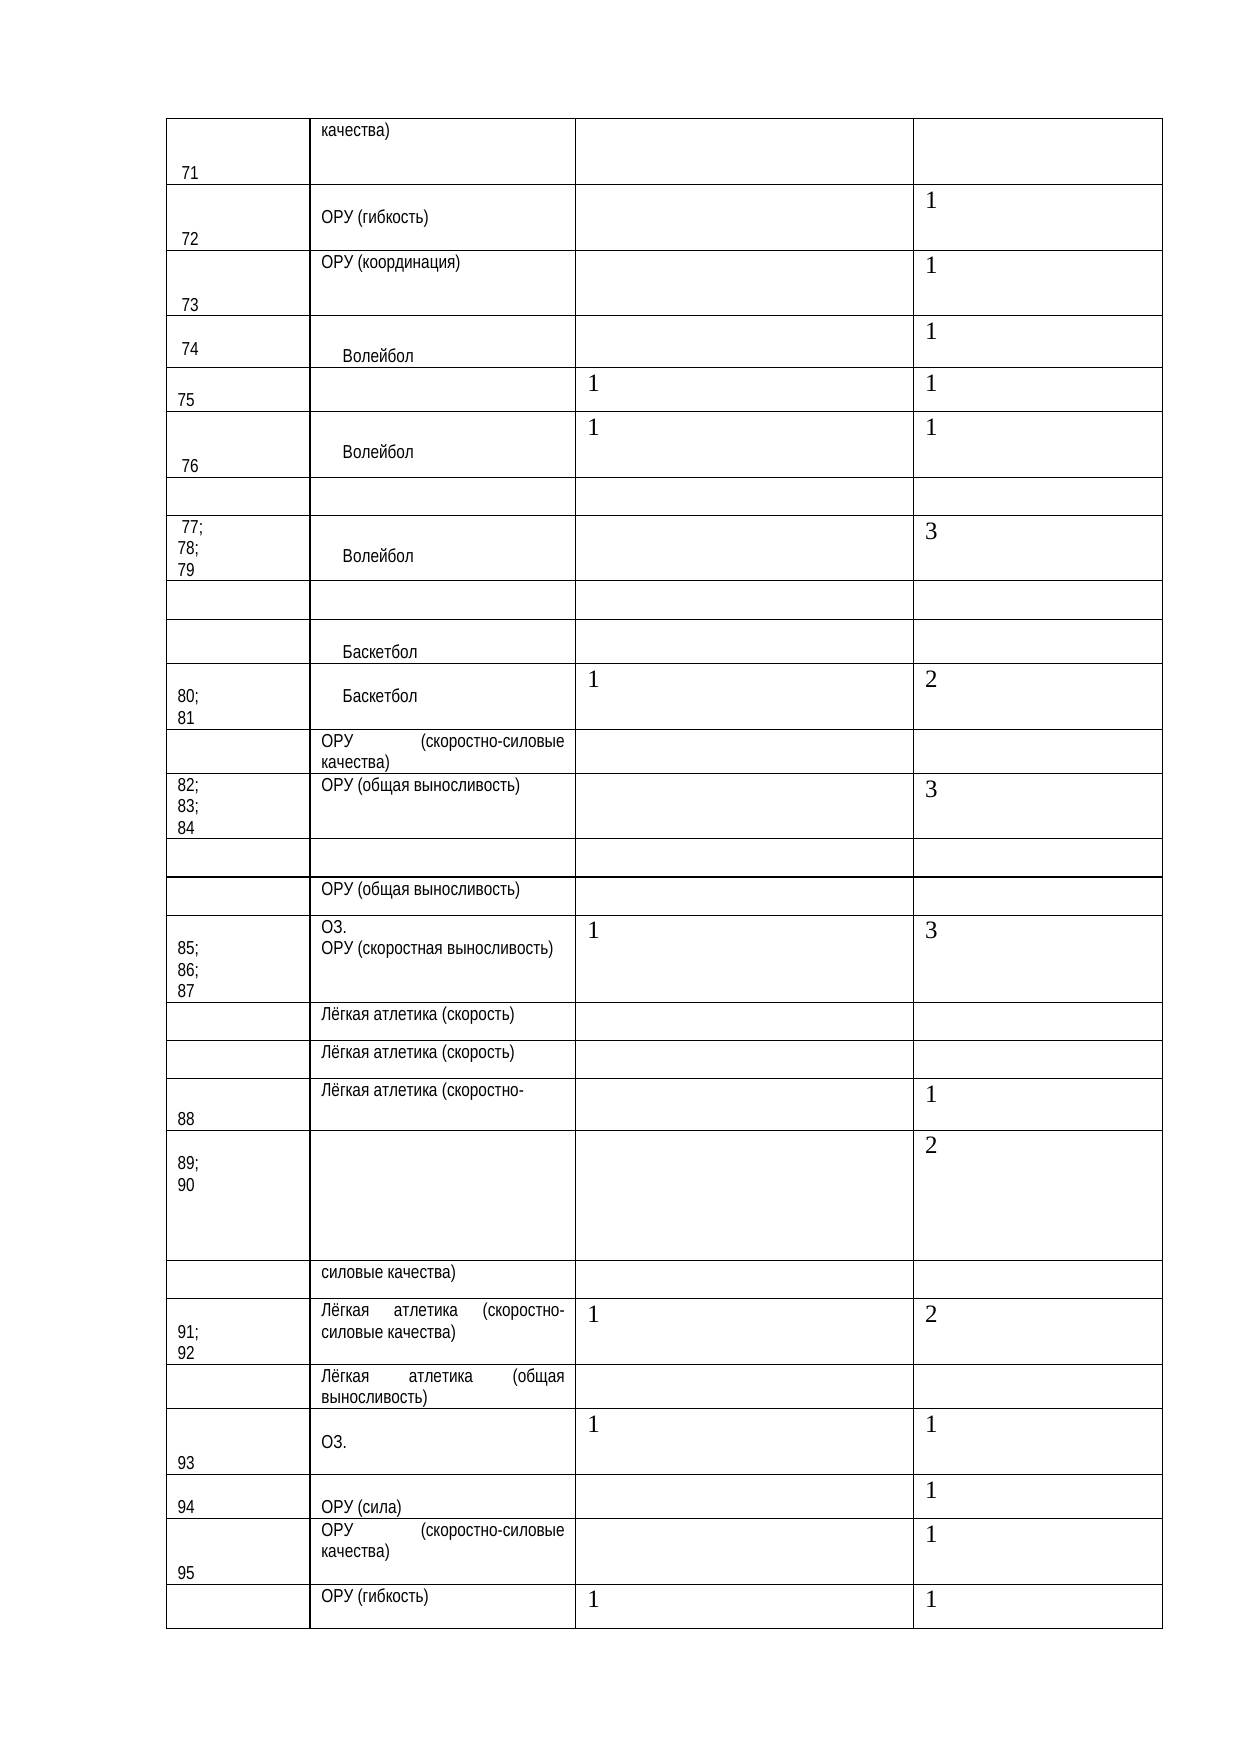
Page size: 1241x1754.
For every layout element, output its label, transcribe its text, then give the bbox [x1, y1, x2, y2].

table_cell [576, 516, 913, 580]
table_cell [167, 730, 309, 773]
table_cell 1 [914, 1409, 1162, 1474]
table_cell 1 [914, 412, 1162, 477]
table_cell [914, 620, 1162, 663]
table_cell 91; 92 [167, 1299, 309, 1364]
table_cell 3 [914, 774, 1162, 838]
table_cell ОЗ. ОРУ (скоростная выносливость) [311, 916, 575, 1002]
table_cell 1 [914, 1519, 1162, 1583]
table_cell [576, 316, 913, 367]
table_cell [576, 478, 913, 515]
table_cell 75 [167, 368, 309, 411]
table_cell Лёгкая атлетика (общая выносливость) [311, 1365, 575, 1408]
table_cell 77; 78; 79 [167, 516, 309, 580]
table_cell [914, 581, 1162, 618]
table_cell Волейбол [311, 412, 575, 477]
table_cell [576, 1079, 913, 1129]
table_cell [167, 1041, 309, 1078]
table_cell 2 [914, 664, 1162, 728]
table_cell 1 [914, 1475, 1162, 1518]
table_cell 89; 90 [167, 1131, 309, 1260]
table_cell Баскетбол [311, 664, 575, 728]
table_cell ОРУ (скоростно-силовые качества) [311, 1519, 575, 1583]
table_cell [167, 839, 309, 876]
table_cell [311, 119, 575, 184]
table_cell [576, 581, 913, 618]
table_cell 85; 86; 87 [167, 916, 309, 1002]
table_cell 73 [167, 251, 309, 315]
table_cell 3 [914, 516, 1162, 580]
table_cell ОРУ (гибкость) [311, 1585, 575, 1628]
table_cell Лёгкая атлетика (скоростно-силовые качества) [311, 1299, 575, 1364]
table_cell [914, 730, 1162, 773]
table_cell [311, 1131, 575, 1260]
table_cell силовые качества) [311, 1261, 575, 1298]
table_cell ОРУ (сила) [311, 1475, 575, 1518]
table_cell 94 [167, 1475, 309, 1518]
table_cell [576, 1261, 913, 1298]
table_cell [914, 878, 1162, 914]
table_cell 1 [576, 664, 913, 728]
table_cell [576, 1519, 913, 1583]
table_cell [576, 185, 913, 249]
table_cell [167, 878, 309, 914]
table_cell [311, 478, 575, 515]
table_cell 1 [576, 1585, 913, 1628]
table_cell ОРУ (скоростно-силовые качества) [311, 730, 575, 773]
table_cell [167, 478, 309, 515]
table_cell [576, 620, 913, 663]
table_cell [167, 620, 309, 663]
table_cell [576, 1003, 913, 1040]
table_cell 1 [914, 316, 1162, 367]
table_cell [167, 1003, 309, 1040]
table_cell 1 [914, 1079, 1162, 1129]
table_cell 80; 81 [167, 664, 309, 728]
table_cell [576, 1365, 913, 1408]
table_cell [914, 478, 1162, 515]
table_cell [576, 774, 913, 838]
table_cell Лёгкая атлетика (скоростно- [311, 1079, 575, 1129]
table_cell Лёгкая атлетика (скорость) [311, 1041, 575, 1078]
table_cell [914, 1365, 1162, 1408]
table_cell 74 [167, 316, 309, 367]
table_cell ОРУ (гибкость) [311, 185, 575, 249]
table_cell 76 [167, 412, 309, 477]
table_cell 1 [914, 251, 1162, 315]
table_cell Волейбол [311, 316, 575, 367]
table_cell [576, 839, 913, 876]
table_cell ОРУ (общая выносливость) [311, 878, 575, 914]
table_cell 93 [167, 1409, 309, 1474]
table_cell Волейбол [311, 516, 575, 580]
table_cell 82; 83; 84 [167, 774, 309, 838]
table_cell [576, 730, 913, 773]
table_cell 1 [914, 1585, 1162, 1628]
table_cell 1 [914, 185, 1162, 249]
table_cell [576, 1041, 913, 1078]
table_cell 2 [914, 1131, 1162, 1260]
table_cell [167, 1365, 309, 1408]
table_cell [914, 839, 1162, 876]
table_cell 72 [167, 185, 309, 249]
table_cell [914, 1003, 1162, 1040]
table_cell [311, 839, 575, 876]
table_cell [167, 581, 309, 618]
table_cell [576, 251, 913, 315]
table_cell [914, 1261, 1162, 1298]
table_cell 1 [914, 368, 1162, 411]
table_cell 71 [167, 119, 309, 184]
table_cell 1 [914, 119, 1162, 184]
table_cell ОРУ (общая выносливость) [311, 774, 575, 838]
table_cell 1 [576, 916, 913, 1002]
table_cell 3 [914, 916, 1162, 1002]
table_cell [576, 1475, 913, 1518]
table_cell [914, 1041, 1162, 1078]
table_cell [311, 368, 575, 411]
table_cell [167, 1261, 309, 1298]
table_cell 1 [576, 1409, 913, 1474]
table_cell ОЗ. [311, 1409, 575, 1474]
table_cell 88 [167, 1079, 309, 1129]
table_cell 1 [576, 412, 913, 477]
table_cell 95 [167, 1519, 309, 1583]
table_cell 96 [167, 1585, 309, 1628]
table_cell [576, 1131, 913, 1260]
table_cell Лёгкая атлетика (скорость) [311, 1003, 575, 1040]
table_cell 1 [576, 1299, 913, 1364]
table_cell 2 [914, 1299, 1162, 1364]
table_cell ОРУ (координация) [311, 251, 575, 315]
table_cell [576, 119, 913, 184]
table_cell 1 [576, 368, 913, 411]
table_cell [311, 581, 575, 618]
table_cell Баскетбол [311, 620, 575, 663]
table_cell [576, 878, 913, 914]
